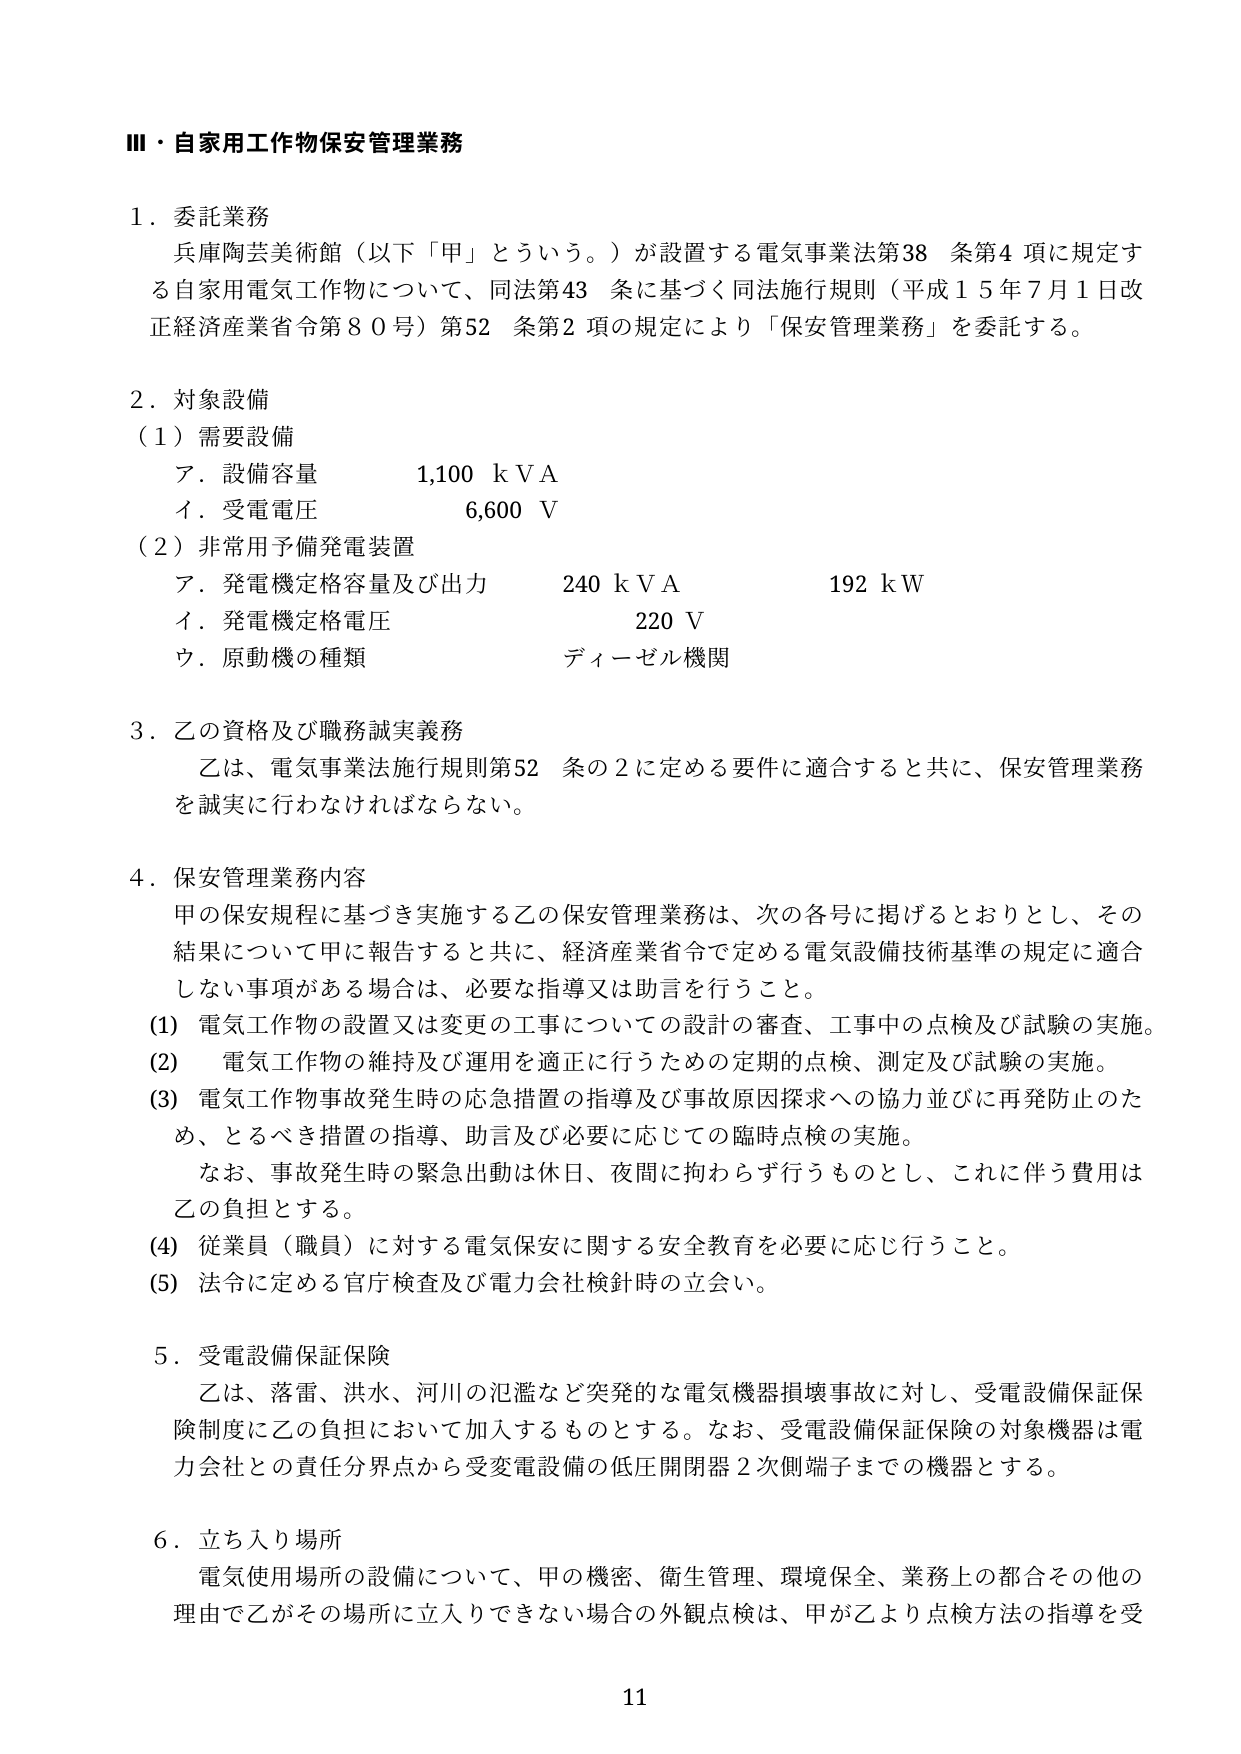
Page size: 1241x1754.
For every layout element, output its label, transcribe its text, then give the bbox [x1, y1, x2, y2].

text (4)従業員（職員）に対する電気保安に関する安全教育を必要に応じ行うこと。 [125, 1226, 1144, 1263]
text ア．発電機定格容量及び出力 240ｋＶＡ 192ｋＷ [169, 564, 1144, 601]
text ６．立ち入り場所 [125, 1520, 1144, 1557]
text (2) 電気工作物の維持及び運用を適正に行うための定期的点検、測定及び試験の実施。 [149, 1042, 1144, 1079]
text ３．乙の資格及び職務誠実義務 [125, 711, 1144, 748]
text (3) 電気工作物事故発生時の応急措置の指導及び事故原因探求への協力並びに再発防止のため、とるべき措置の指導、助言及び必要に応じての臨時点検の実施。 [149, 1079, 1144, 1153]
text イ．発電機定格電圧 220Ｖ [169, 601, 1144, 638]
text 甲の保安規程に基づき実施する乙の保安管理業務は、次の各号に掲げるとおりとし、その結果について甲に報告すると共に、経済産業省令で定める電気設備技術基準の規定に適合しない事項がある場合は、必要な指導又は助言を行うこと。 [125, 895, 1144, 1006]
text ウ．原動機の種類 ディーゼル機関 [169, 638, 1144, 675]
text Ⅲ．自家用工作物保安管理業務 [125, 123, 1144, 160]
text ４．保安管理業務内容 [125, 858, 1144, 895]
text (1) 電気工作物の設置又は変更の工事についての設計の審査、工事中の点検及び試験の実施。 [149, 1006, 1144, 1042]
text 兵庫陶芸美術館（以下「甲」とういう。）が設置する電気事業法第38条第4項に規定する自家用電気工作物について、同法第43条に基づく同法施行規則（平成１５年７月１日改正経済産業省令第８０号）第52条第2項の規定により「保安管理業務」を委託する。 [125, 233, 1144, 344]
text （１）需要設備 [125, 417, 1144, 454]
text イ．受電電圧 6,600Ｖ [169, 491, 1144, 528]
text ア．設備容量 1,100ｋＶＡ [169, 454, 1144, 491]
text ５．受電設備保証保険 [149, 1337, 1144, 1373]
text （２）非常用予備発電装置 [125, 528, 1144, 564]
text 乙は、落雷、洪水、河川の氾濫など突発的な電気機器損壊事故に対し、受電設備保証保険制度に乙の負担において加入するものとする。なお、受電設備保証保険の対象機器は電力会社との責任分界点から受変電設備の低圧開閉器２次側端子までの機器とする。 [173, 1373, 1144, 1484]
text ２．対象設備 [125, 381, 1144, 417]
text なお、事故発生時の緊急出動は休日、夜間に拘わらず行うものとし、これに伴う費用は乙の負担とする。 [149, 1153, 1144, 1226]
text １．委託業務 [125, 197, 1144, 233]
text 乙は、電気事業法施行規則第52条の２に定める要件に適合すると共に、保安管理業務を誠実に行わなければならない。 [170, 748, 1144, 822]
text (5)法令に定める官庁検査及び電力会社検針時の立会い。 [149, 1263, 1144, 1300]
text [149, 1557, 1144, 1631]
